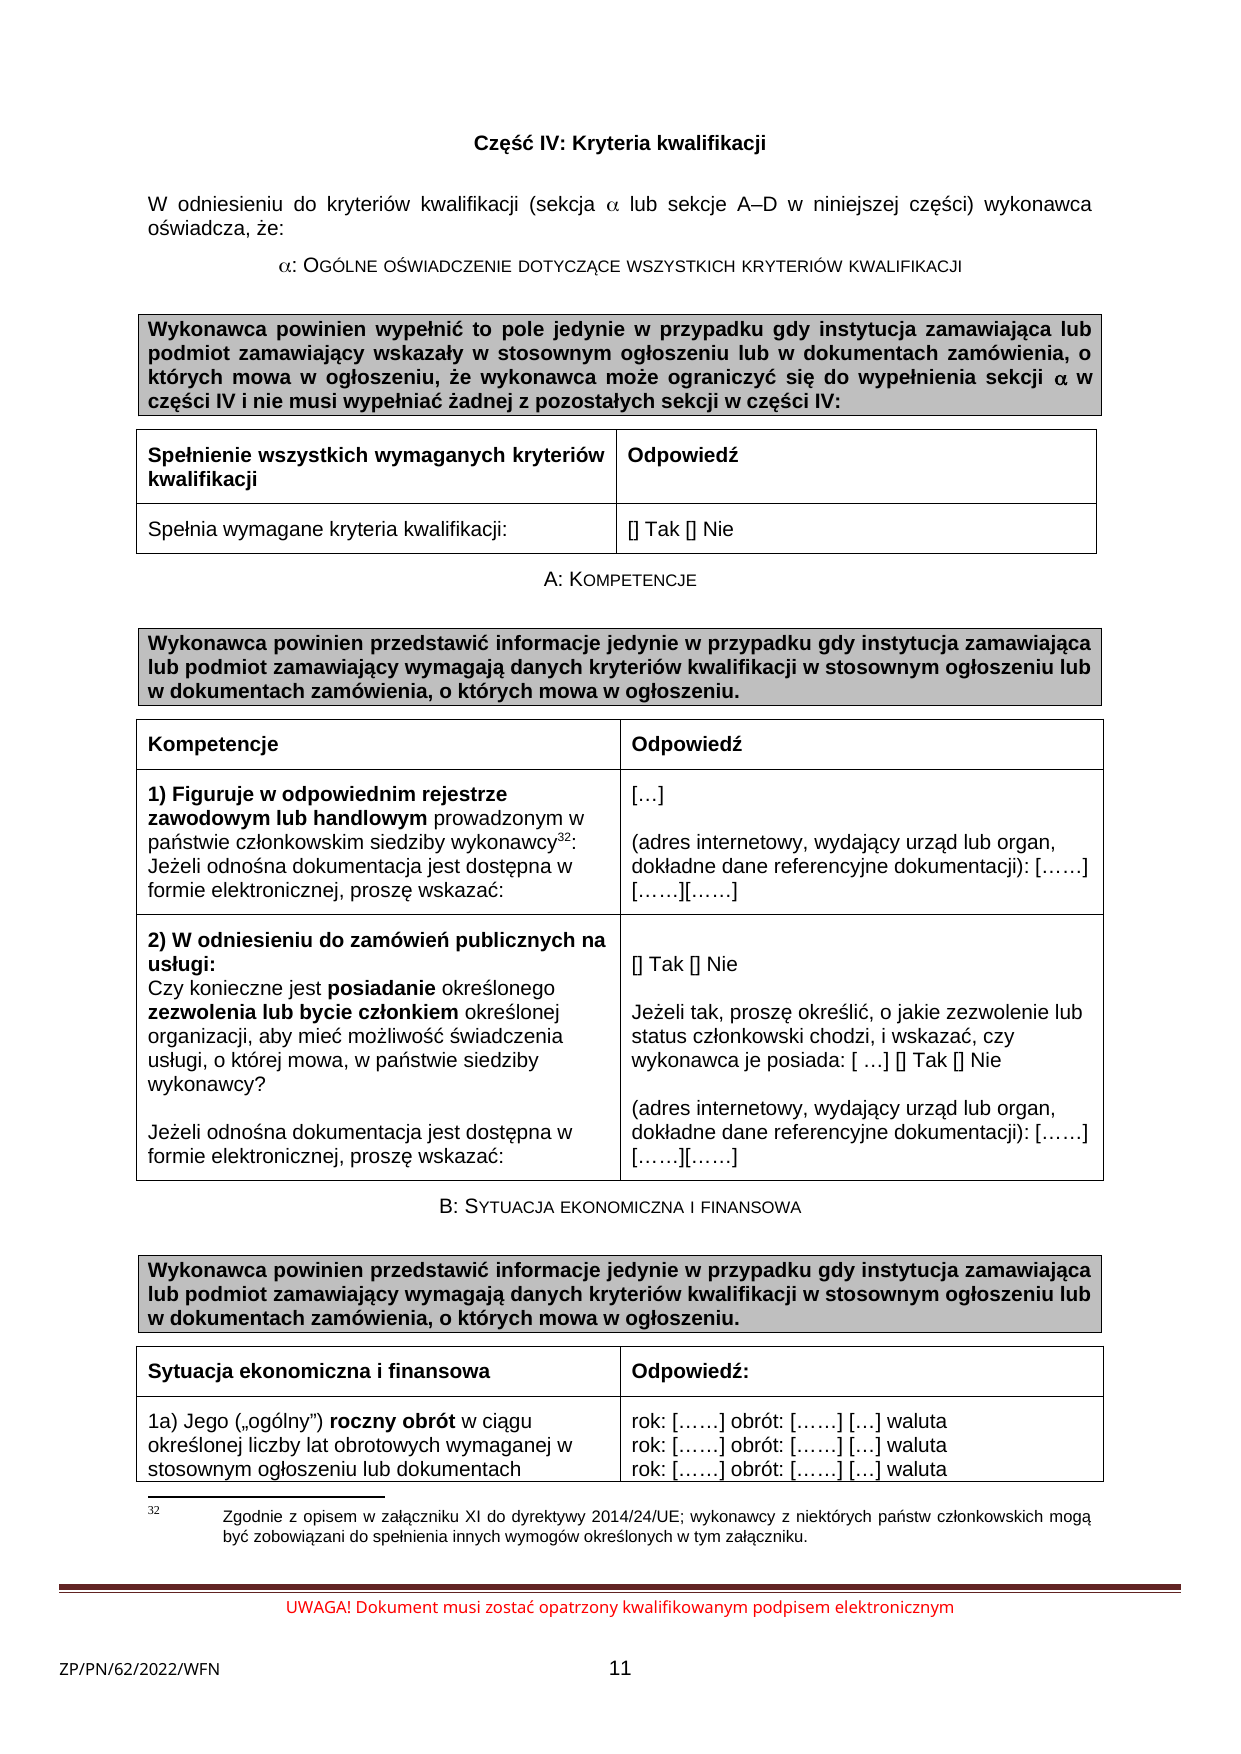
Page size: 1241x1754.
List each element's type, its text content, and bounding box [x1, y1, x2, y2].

table_header Odpowiedź [617, 430, 1096, 503]
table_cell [621, 1397, 1103, 1481]
text W odniesieniu do kryteriów kwalifikacji (sekcja lub sekcje A–D w niniejszej części) wykonawca oświadcza, że: [148, 192, 1093, 240]
text Wykonawca powinien wypełnić to pole jedynie w przypadku gdy instytucja zamawiająca lub podmiot zamawiający wskazały w stosownym ogłoszeniu lub w dokumentach zamówienia, o których mowa w ogłoszeniu, że wykonawca może ograniczyć się do wypełnienia sekcji w części IV i nie musi wypełniać żadnej z pozostałych sekcji w części IV: [139, 315, 1101, 415]
table_cell Spełnia wymagane kryteria kwalifikacji: [137, 504, 616, 553]
table_header Odpowiedź: [621, 1347, 1103, 1396]
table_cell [137, 1397, 620, 1481]
title B: Sytuacja ekonomiczna i finansowa [148, 1193, 1093, 1217]
title Część IV: Kryteria kwalifikacji [148, 131, 1093, 154]
title A: Kompetencje [148, 566, 1093, 590]
table_header Kompetencje [137, 720, 620, 768]
table_header Odpowiedź [621, 720, 1103, 768]
table_header Sytuacja ekonomiczna i finansowa [137, 1347, 620, 1396]
table_cell [] Tak [] Nie Jeżeli tak, proszę określić, o jakie zezwolenie lub status członkowski chodzi, i wskazać, czy wykonawca je posiada: [ …] [] Tak [] Nie (adres internetowy, wydający urząd lub organ, dokładne dane referencyjne dokumentacji): [……][……][……] [621, 915, 1103, 1180]
table_header Spełnienie wszystkich wymaganych kryteriów kwalifikacji [137, 430, 616, 503]
text Wykonawca powinien przedstawić informacje jedynie w przypadku gdy instytucja zamawiająca lub podmiot zamawiający wymagają danych kryteriów kwalifikacji w stosownym ogłoszeniu lub w dokumentach zamówienia, o których mowa w ogłoszeniu. [139, 629, 1101, 705]
text Wykonawca powinien przedstawić informacje jedynie w przypadku gdy instytucja zamawiająca lub podmiot zamawiający wymagają danych kryteriów kwalifikacji w stosownym ogłoszeniu lub w dokumentach zamówienia, o których mowa w ogłoszeniu. [139, 1256, 1101, 1332]
table_cell 2) W odniesieniu do zamówień publicznych na usługi: Czy konieczne jest posiadanie określonego zezwolenia lub bycie członkiem określonej organizacji, aby mieć możliwość świadczenia usługi, o której mowa, w państwie siedziby wykonawcy? Jeżeli odnośna dokumentacja jest dostępna w formie elektronicznej, proszę wskazać: [137, 915, 620, 1180]
title : Ogólne oświadczenie dotyczące wszystkich kryteriów kwalifikacji [148, 253, 1093, 277]
table_cell [] Tak [] Nie [617, 504, 1096, 553]
table_cell […] (adres internetowy, wydający urząd lub organ, dokładne dane referencyjne dokumentacji): [……][……][……] [621, 770, 1103, 914]
table_cell 1) Figuruje w odpowiednim rejestrze zawodowym lub handlowym prowadzonym w państwie członkowskim siedziby wykonawcy: Jeżeli odnośna dokumentacja jest dostępna w formie elektronicznej, proszę wskazać: [137, 770, 620, 914]
